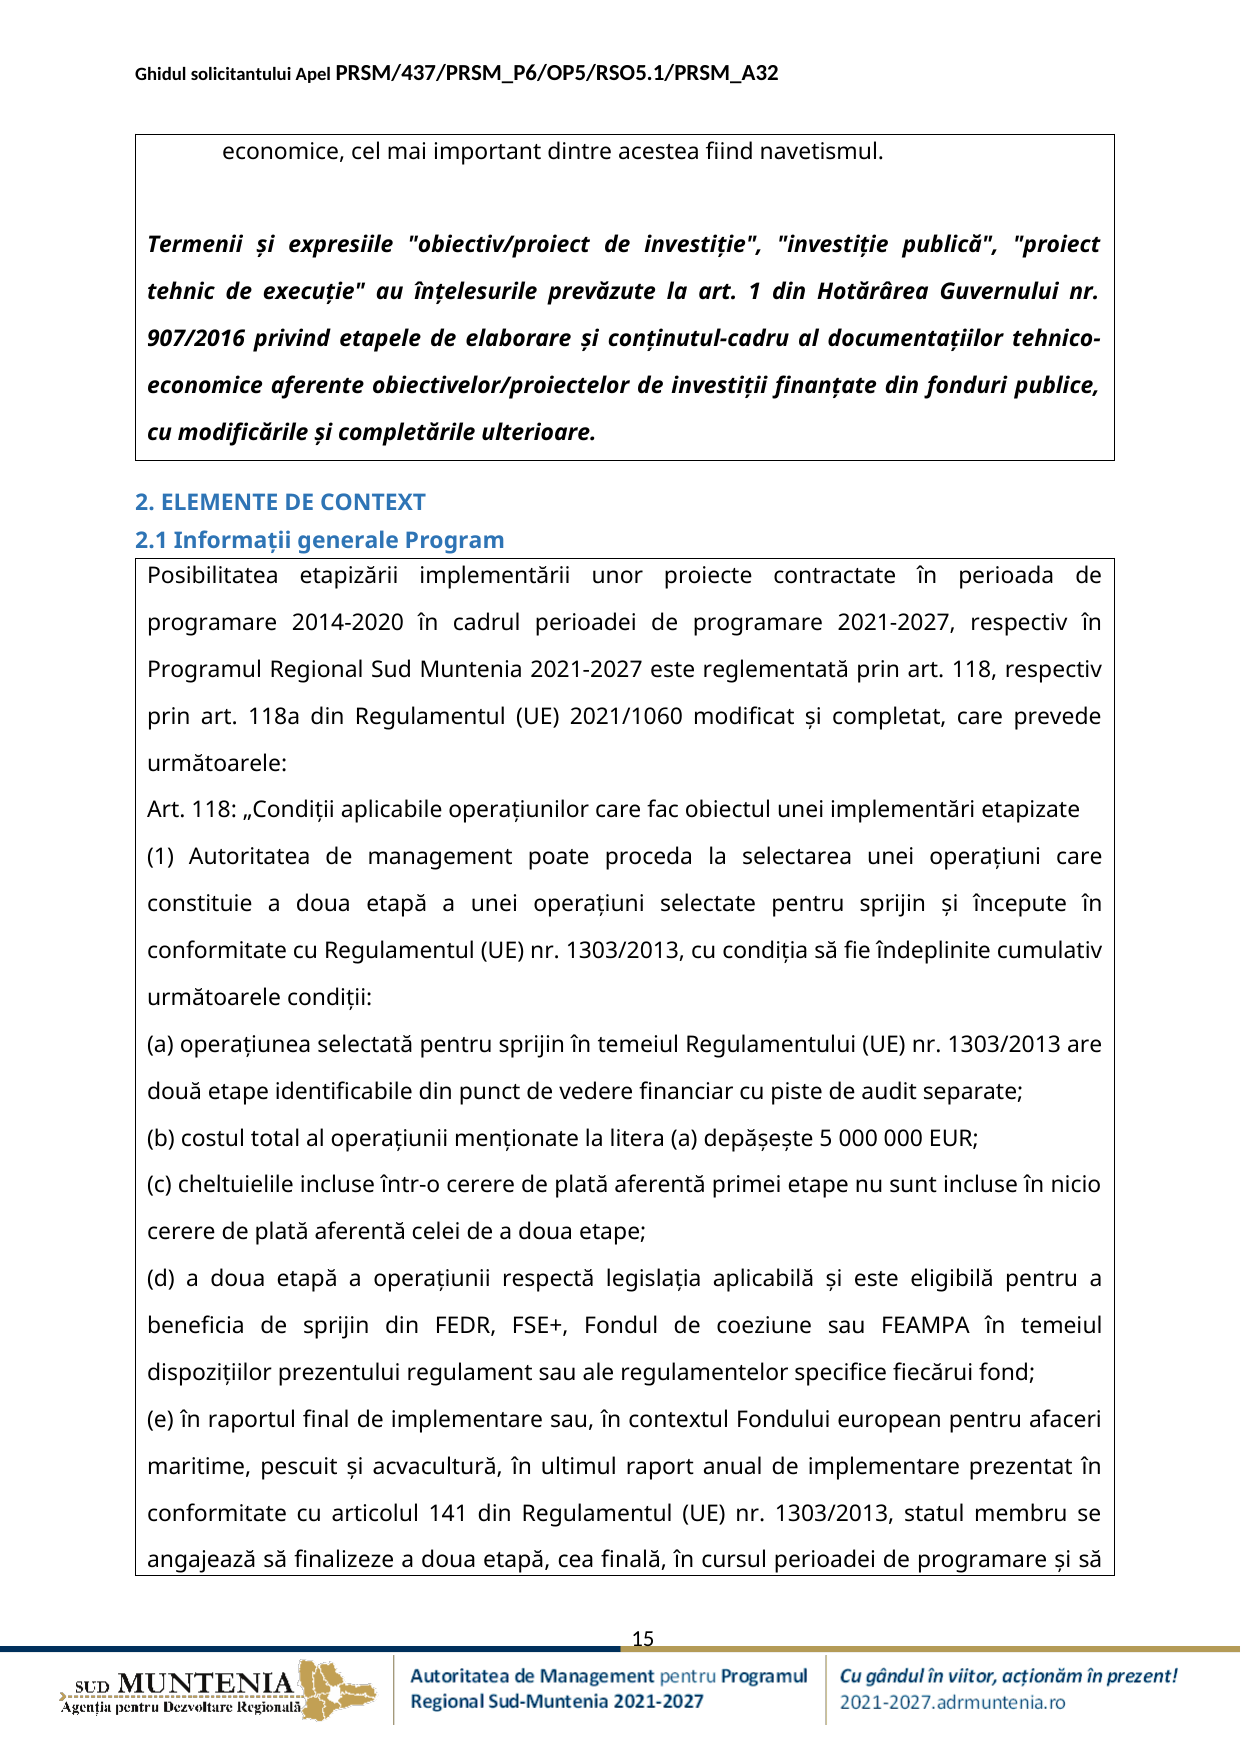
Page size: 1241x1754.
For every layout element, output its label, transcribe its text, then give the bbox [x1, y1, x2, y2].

picture [0, 1646, 1241, 1726]
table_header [136, 559, 1114, 1574]
subtitle 2.1 Informații generale Program [135, 524, 1150, 555]
subtitle 2. ELEMENTE DE CONTEXT [135, 486, 1150, 517]
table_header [136, 135, 1114, 460]
